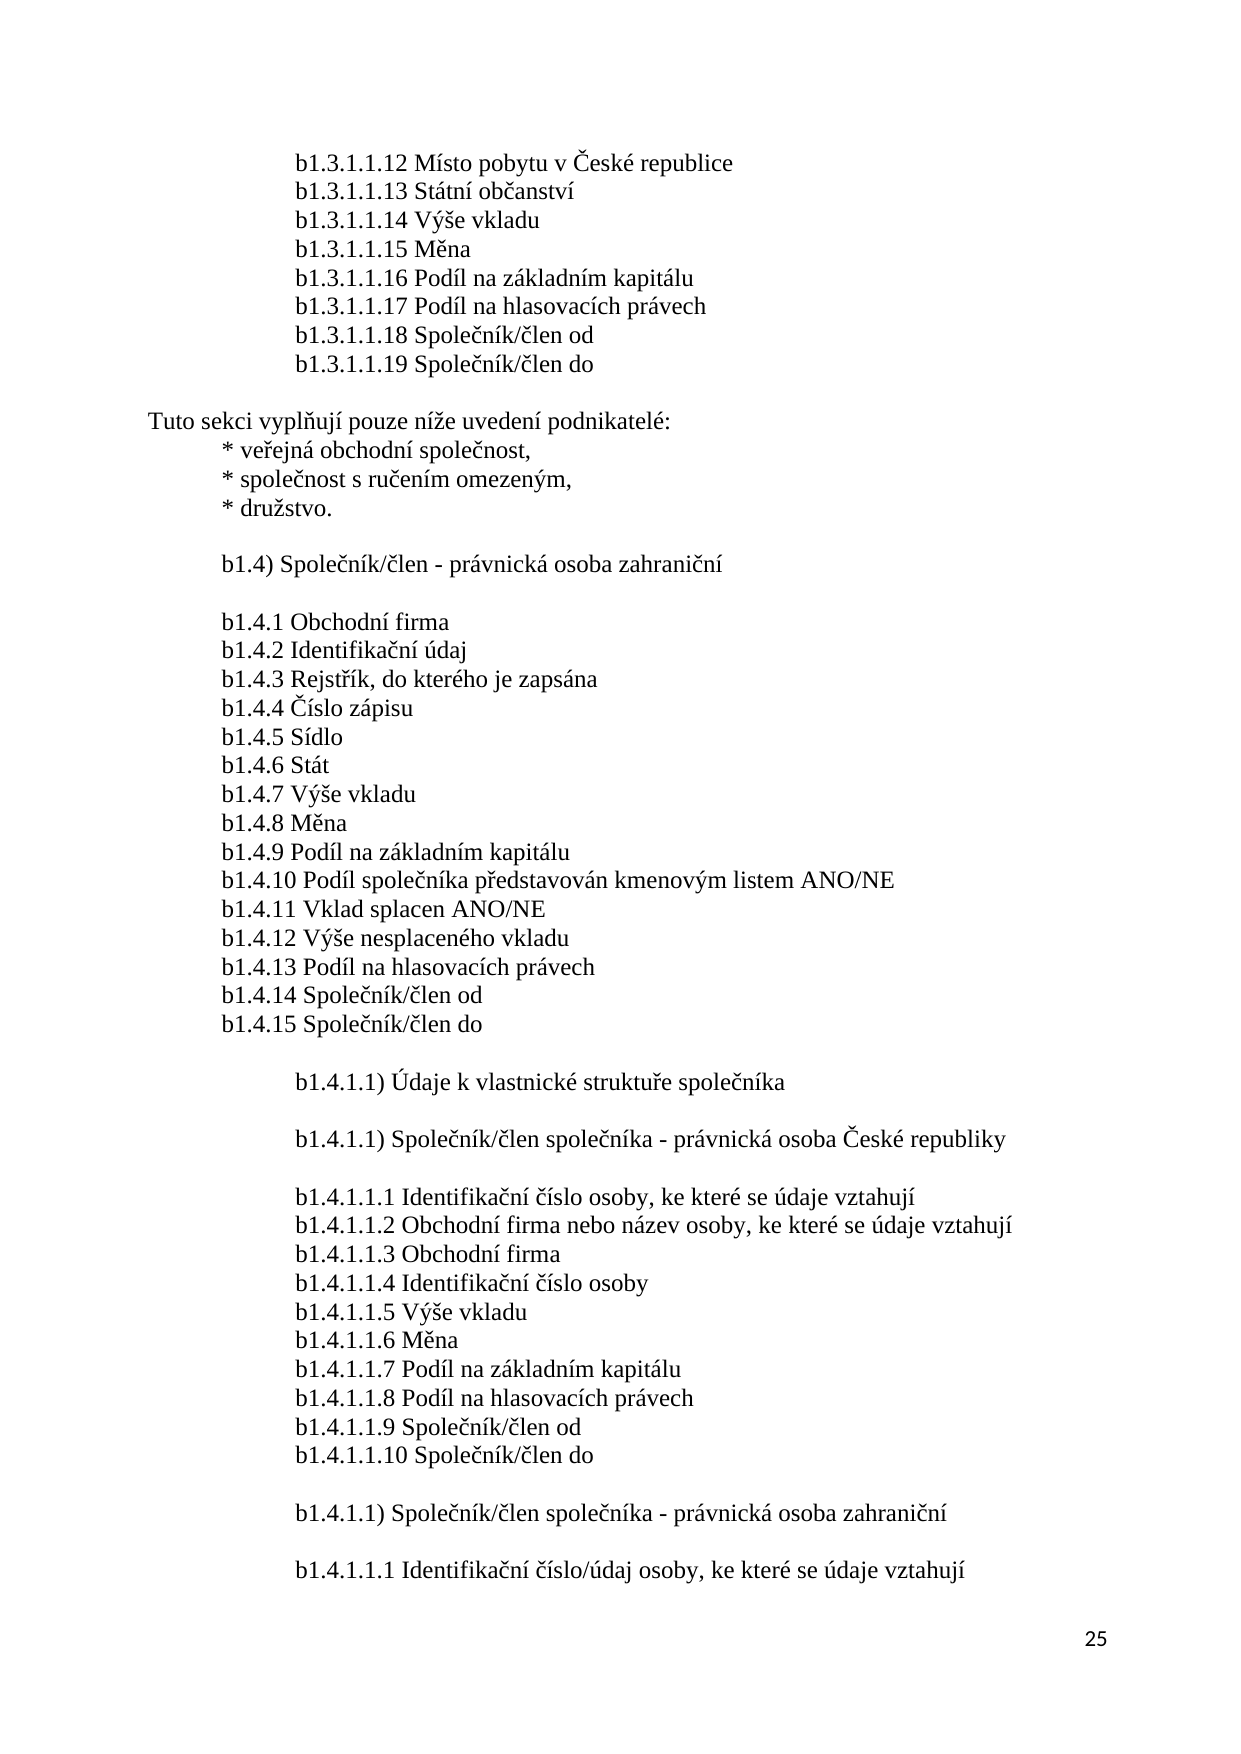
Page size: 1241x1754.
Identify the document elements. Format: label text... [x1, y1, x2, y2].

text b1.4.11 Vklad splacen ANO/NE [148, 894, 1107, 923]
text b1.4.1.1.2 Obchodní firma nebo název osoby, ke které se údaje vztahují [295, 1211, 1107, 1239]
text b1.4.2 Identifikační údaj [148, 636, 1107, 664]
text b1.4.10 Podíl společníka představován kmenovým listem ANO/NE [148, 866, 1107, 894]
text b1.4.7 Výše vkladu [148, 779, 1107, 808]
text b1.3.1.1.16 Podíl na základním kapitálu [148, 263, 1107, 291]
text b1.4.1.1) Společník/člen společníka - právnická osoba zahraniční [148, 1498, 1107, 1527]
text b1.3.1.1.14 Výše vkladu [148, 205, 1107, 234]
text b1.4.3 Rejstřík, do kterého je zapsána [148, 664, 1107, 693]
text b1.4.1 Obchodní firma [148, 607, 1107, 636]
text b1.4) Společník/člen - právnická osoba zahraniční [148, 549, 1107, 578]
text b1.4.1.1.9 Společník/člen od [148, 1412, 1107, 1441]
text b1.4.9 Podíl na základním kapitálu [148, 837, 1107, 866]
text b1.4.1.1.10 Společník/člen do [148, 1441, 1107, 1469]
text b1.4.1.1.1 Identifikační číslo osoby, ke které se údaje vztahují [148, 1182, 1107, 1211]
text b1.3.1.1.12 Místo pobytu v České republice [148, 148, 1107, 176]
text b1.4.1.1.5 Výše vkladu [148, 1297, 1107, 1326]
text b1.4.1.1.4 Identifikační číslo osoby [148, 1268, 1107, 1297]
text * veřejná obchodní společnost, [148, 435, 1107, 464]
text b1.4.4 Číslo zápisu [148, 693, 1107, 722]
text b1.4.14 Společník/člen od [148, 981, 1107, 1009]
text b1.4.1.1.6 Měna [148, 1326, 1107, 1354]
text * společnost s ručením omezeným, [148, 464, 1107, 493]
text b1.4.1.1.3 Obchodní firma [221, 1239, 1107, 1268]
text b1.3.1.1.18 Společník/člen od [148, 320, 1107, 349]
text b1.3.1.1.13 Státní občanství [148, 176, 1107, 205]
text b1.3.1.1.17 Podíl na hlasovacích právech [148, 291, 1107, 320]
text b1.4.15 Společník/člen do [148, 1009, 1107, 1038]
text b1.4.6 Stát [148, 751, 1107, 779]
text b1.3.1.1.19 Společník/člen do [148, 349, 1107, 378]
text Tuto sekci vyplňují pouze níže uvedení podnikatelé: [148, 406, 1107, 435]
text b1.4.1.1.7 Podíl na základním kapitálu [148, 1354, 1107, 1383]
text b1.4.1.1) Údaje k vlastnické struktuře společníka [221, 1067, 1107, 1096]
text b1.4.1.1) Společník/člen společníka - právnická osoba České republiky [221, 1124, 1107, 1153]
text b1.3.1.1.15 Měna [148, 234, 1107, 263]
text * družstvo. [148, 493, 1107, 521]
text b1.4.5 Sídlo [148, 722, 1107, 751]
text b1.4.8 Měna [148, 808, 1107, 837]
text b1.4.1.1.8 Podíl na hlasovacích právech [148, 1383, 1107, 1412]
text b1.4.1.1.1 Identifikační číslo/údaj osoby, ke které se údaje vztahují [148, 1556, 1107, 1584]
text b1.4.13 Podíl na hlasovacích právech [148, 952, 1107, 981]
text b1.4.12 Výše nesplaceného vkladu [148, 923, 1107, 952]
